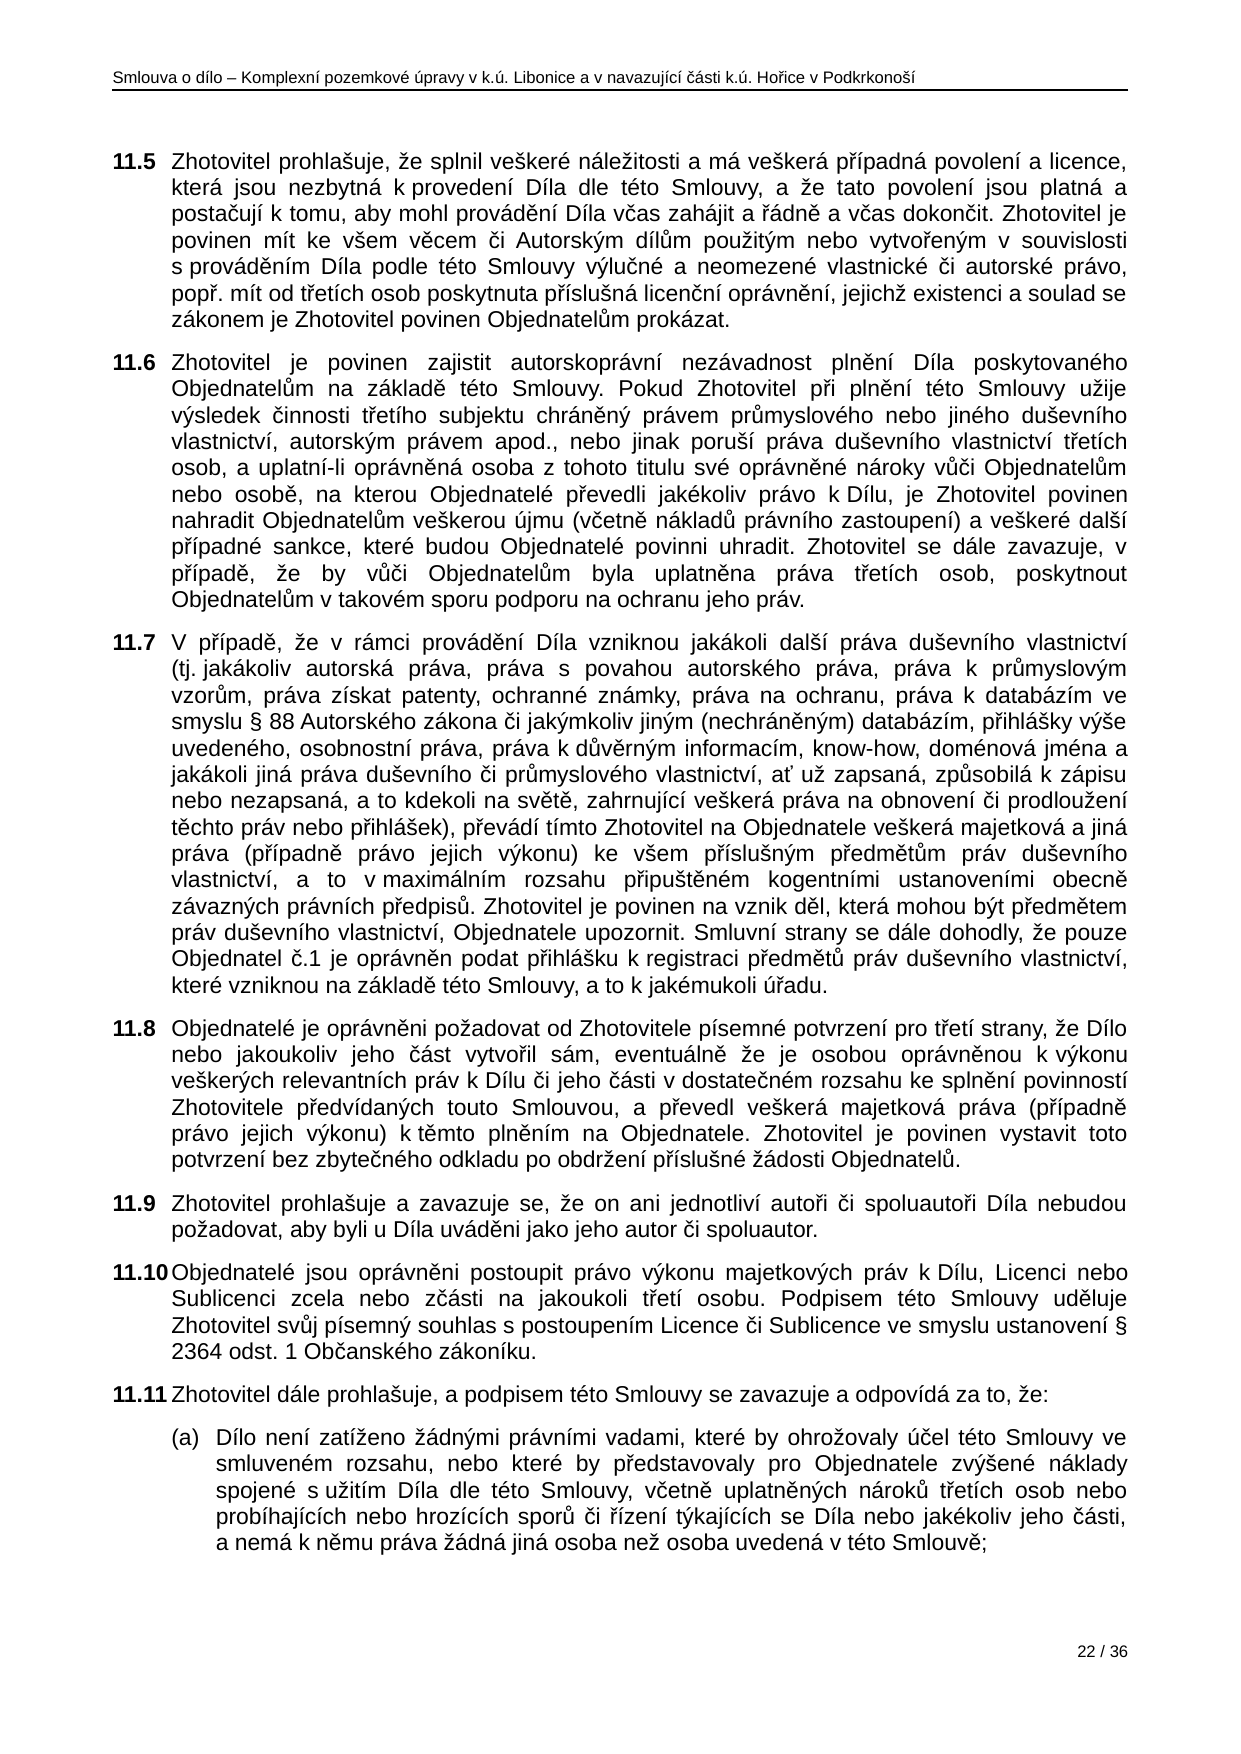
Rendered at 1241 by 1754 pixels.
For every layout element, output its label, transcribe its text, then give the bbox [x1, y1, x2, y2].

text Zhotovitel dále prohlašuje, a podpisem této Smlouvy se zavazuje a odpovídá za to, že: [112, 1381, 1128, 1407]
text Zhotovitel je povinen zajistit autorskoprávní nezávadnost plnění Díla poskytovaného Objednatelům na základě této Smlouvy. Pokud Zhotovitel při plnění této Smlouvy užije výsledek činnosti třetího subjektu chráněný právem průmyslového nebo jiného duševního vlastnictví, autorským právem apod., nebo jinak poruší práva duševního vlastnictví třetích osob, a uplatní-li oprávněná osoba z tohoto titulu své oprávněné nároky vůči Objednatelům nebo osobě, na kterou Objednatelé převedli jakékoliv právo k Dílu, je Zhotovitel povinen nahradit Objednatelům veškerou újmu (včetně nákladů právního zastoupení) a veškeré další případné sankce, které budou Objednatelé povinni uhradit. Zhotovitel se dále zavazuje, v případě, že by vůči Objednatelům byla uplatněna práva třetích osob, poskytnout Objednatelům v takovém sporu podporu na ochranu jeho práv. [112, 349, 1128, 612]
text Zhotovitel prohlašuje a zavazuje se, že on ani jednotliví autoři či spoluautoři Díla nebudou požadovat, aby byli u Díla uváděni jako jeho autor či spoluautor. [112, 1189, 1128, 1242]
text Objednatelé jsou oprávněni postoupit právo výkonu majetkových práv k Dílu, Licenci nebo Sublicenci zcela nebo zčásti na jakoukoli třetí osobu. Podpisem této Smlouvy uděluje Zhotovitel svůj písemný souhlas s postoupením Licence či Sublicence ve smyslu ustanovení § 2364 odst. 1 Občanského zákoníku. [112, 1259, 1128, 1364]
text V případě, že v rámci provádění Díla vzniknou jakákoli další práva duševního vlastnictví (tj. jakákoliv autorská práva, práva s povahou autorského práva, práva k průmyslovým vzorům, práva získat patenty, ochranné známky, práva na ochranu, práva k databázím ve smyslu § 88 Autorského zákona či jakýmkoliv jiným (nechráněným) databázím, přihlášky výše uvedeného, osobnostní práva, práva k důvěrným informacím, know-how, doménová jména a jakákoli jiná práva duševního či průmyslového vlastnictví, ať už zapsaná, způsobilá k zápisu nebo nezapsaná, a to kdekoli na světě, zahrnující veškerá práva na obnovení či prodloužení těchto práv nebo přihlášek), převádí tímto Zhotovitel na Objednatele veškerá majetková a jiná práva (případně právo jejich výkonu) ke všem příslušným předmětům práv duševního vlastnictví, a to v maximálním rozsahu připuštěném kogentními ustanoveními obecně závazných právních předpisů. Zhotovitel je povinen na vznik děl, která mohou být předmětem práv duševního vlastnictví, Objednatele upozornit. Smluvní strany se dále dohodly, že pouze Objednatel č.1 je oprávněn podat přihlášku k registraci předmětů práv duševního vlastnictví, které vzniknou na základě této Smlouvy, a to k jakémukoli úřadu. [112, 629, 1128, 998]
text Objednatelé je oprávněni požadovat od Zhotovitele písemné potvrzení pro třetí strany, že Dílo nebo jakoukoliv jeho část vytvořil sám, eventuálně že je osobou oprávněnou k výkonu veškerých relevantních práv k Dílu či jeho části v dostatečném rozsahu ke splnění povinností Zhotovitele předvídaných touto Smlouvou, a převedl veškerá majetková práva (případně právo jejich výkonu) k těmto plněním na Objednatele. Zhotovitel je povinen vystavit toto potvrzení bez zbytečného odkladu po obdržení příslušné žádosti Objednatelů. [112, 1015, 1128, 1173]
list Dílo není zatíženo žádnými právními vadami, které by ohrožovaly účel této Smlouvy ve smluveném rozsahu, nebo které by představovaly pro Objednatele zvýšené náklady spojené s užitím Díla dle této Smlouvy, včetně uplatněných nároků třetích osob nebo probíhajících nebo hrozících sporů či řízení týkajících se Díla nebo jakékoliv jeho části, a nemá k němu práva žádná jiná osoba než osoba uvedená v této Smlouvě; [171, 1424, 1128, 1556]
text Zhotovitel prohlašuje, že splnil veškeré náležitosti a má veškerá případná povolení a licence, která jsou nezbytná k provedení Díla dle této Smlouvy, a že tato povolení jsou platná a postačují k tomu, aby mohl provádění Díla včas zahájit a řádně a včas dokončit. Zhotovitel je povinen mít ke všem věcem či Autorským dílům použitým nebo vytvořeným v souvislosti s prováděním Díla podle této Smlouvy výlučné a neomezené vlastnické či autorské právo, popř. mít od třetích osob poskytnuta příslušná licenční oprávnění, jejichž existenci a soulad se zákonem je Zhotovitel povinen Objednatelům prokázat. [112, 148, 1128, 332]
